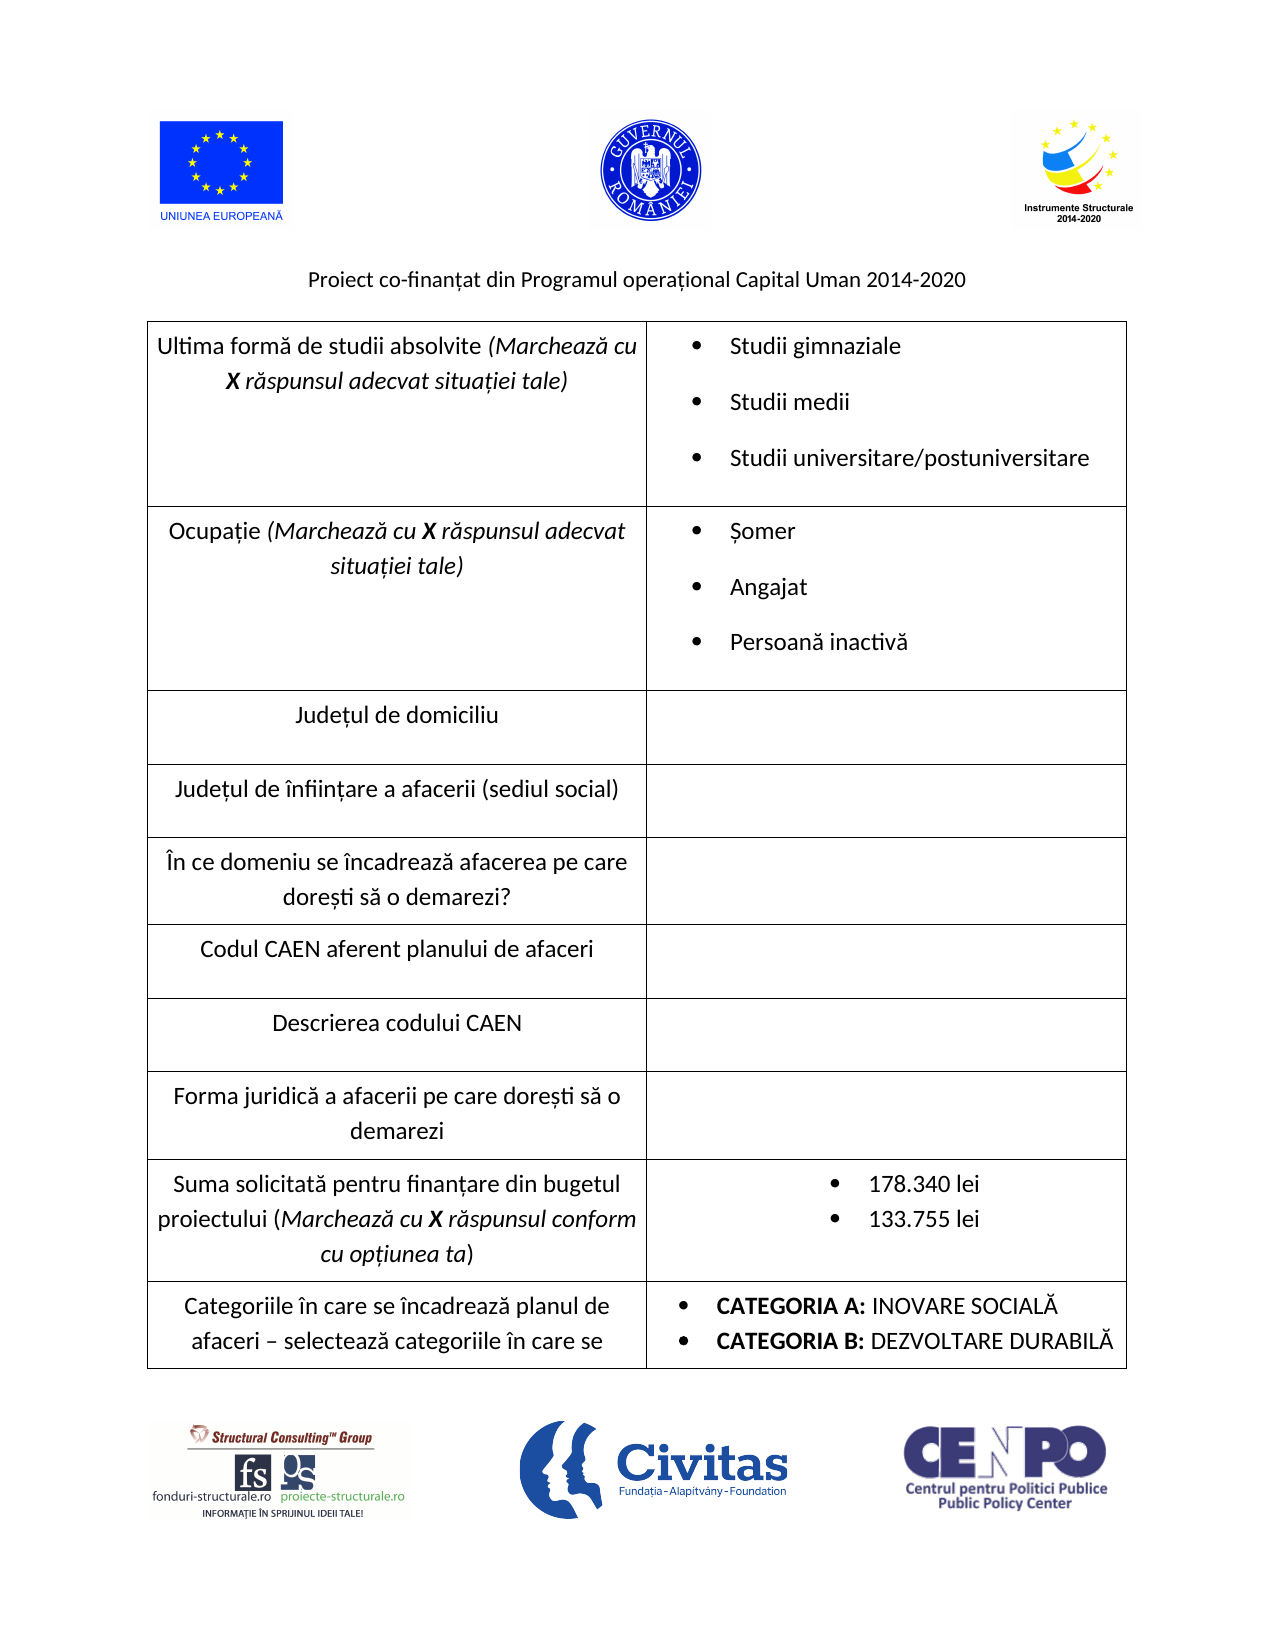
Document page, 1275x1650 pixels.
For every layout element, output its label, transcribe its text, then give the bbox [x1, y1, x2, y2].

table_cell Codul CAEN aferent planului de afaceri [148, 925, 646, 998]
picture [519, 1421, 788, 1519]
table_cell În ce domeniu se încadrează afacerea pe care dorești să o demarezi? [148, 838, 646, 924]
table_cell 178.340 lei 133.755 lei [647, 1160, 1126, 1281]
table_cell Suma solicitată pentru finanțare din bugetul proiectului (Marchează cu X răspunsul conform cu opțiunea ta) [148, 1160, 646, 1281]
picture [1011, 110, 1143, 230]
picture [147, 1421, 412, 1519]
table_cell Studii gimnaziale Studii medii Studii universitare/postuniversitare [647, 322, 1126, 506]
table_cell [647, 925, 1126, 998]
picture [147, 110, 295, 230]
table_cell [647, 765, 1126, 837]
table_cell Ocupație (Marchează cu X răspunsul adecvat situației tale) [148, 507, 646, 690]
table_cell Județul de înființare a afacerii (sediul social) [148, 765, 646, 837]
table_cell [647, 1072, 1126, 1158]
table_cell Ultima formă de studii absolvite (Marchează cu X răspunsul adecvat situației tale) [148, 322, 646, 506]
table_cell [647, 691, 1126, 763]
table_cell Descrierea codului CAEN [148, 999, 646, 1071]
table_cell Șomer Angajat Persoană inactivă [647, 507, 1126, 690]
table_cell Forma juridică a afacerii pe care dorești să o demarezi [148, 1072, 646, 1158]
picture [589, 110, 712, 230]
table_cell [647, 838, 1126, 924]
table_cell [647, 999, 1126, 1071]
picture [881, 1421, 1128, 1519]
table_cell Județul de domiciliu [148, 691, 646, 763]
